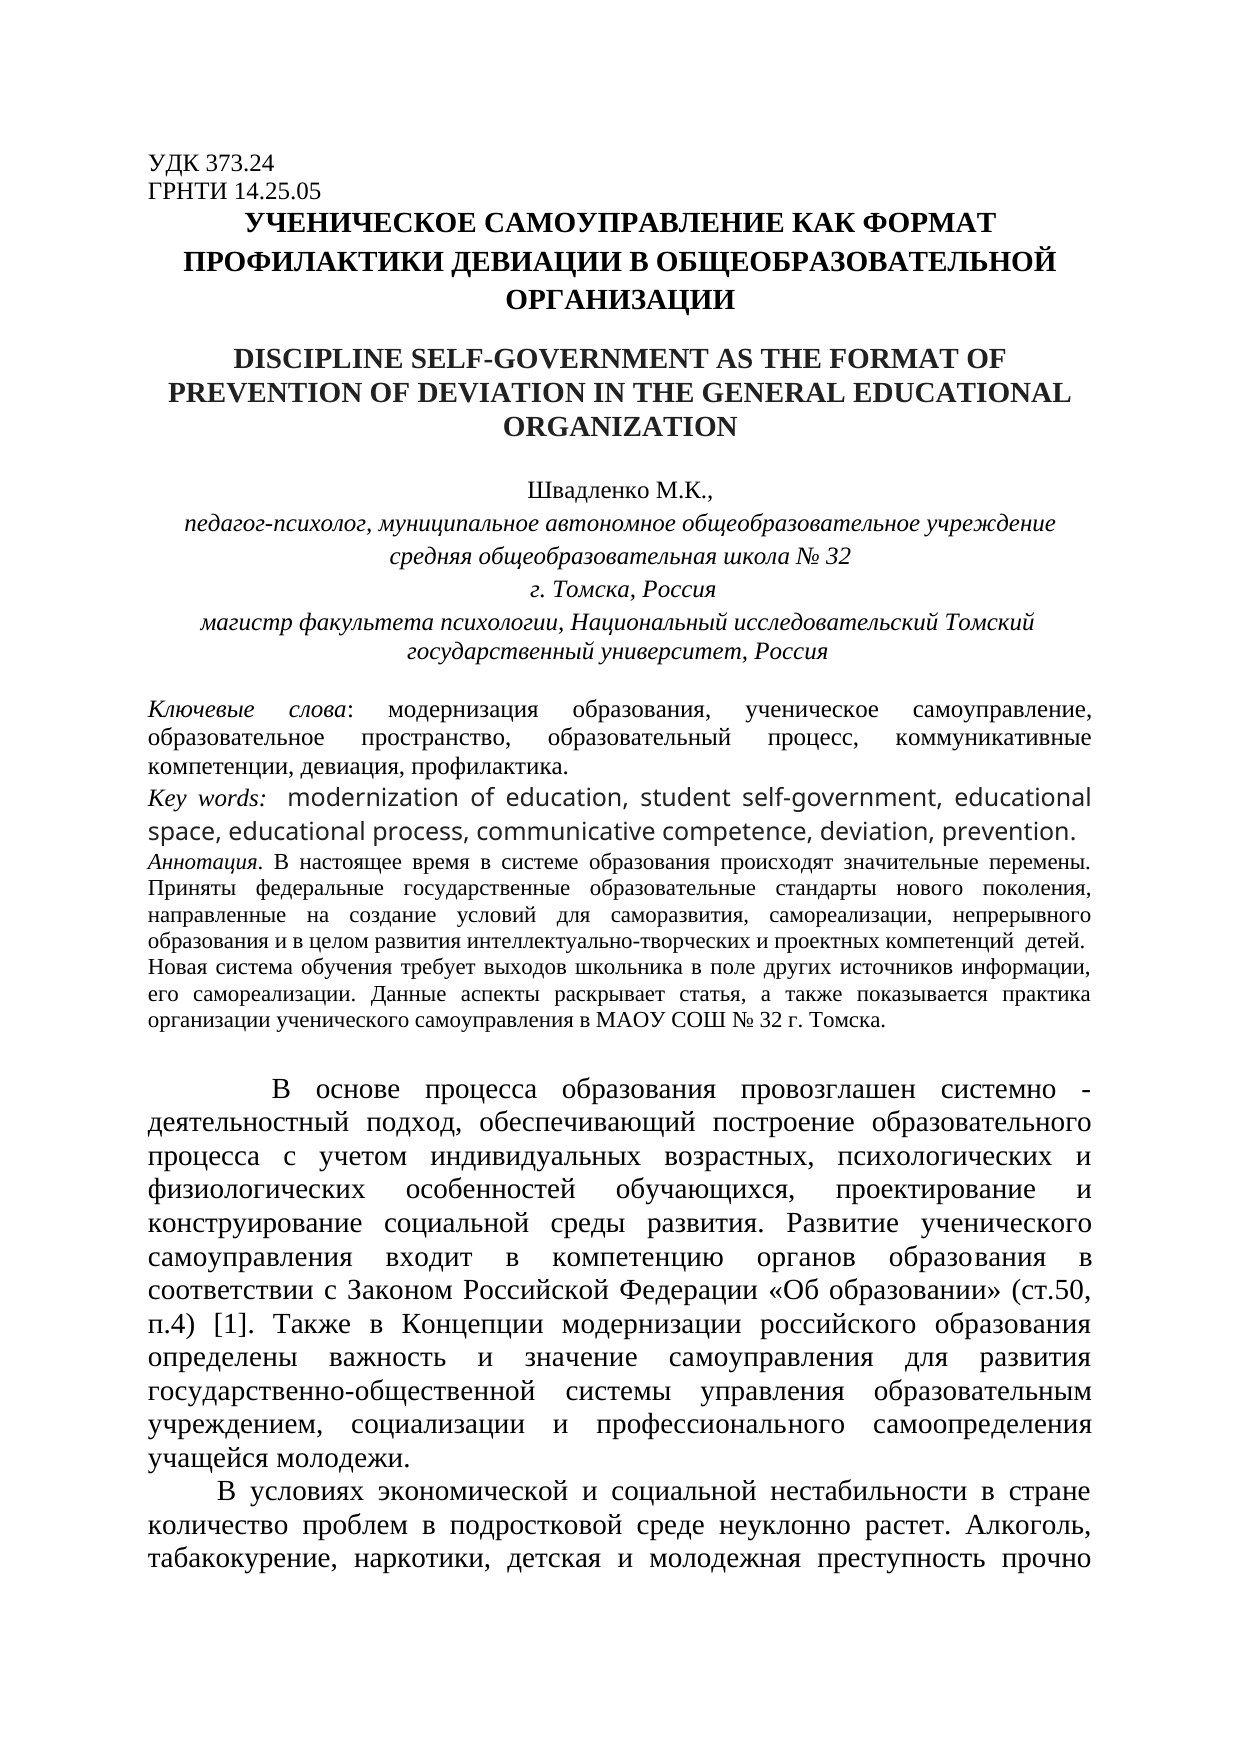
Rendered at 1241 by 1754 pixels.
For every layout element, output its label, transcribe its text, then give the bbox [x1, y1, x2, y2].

text DISCIPLINE SELF-GOVERNMENT AS THE FORMAT OF PREVENTION OF DEVIATION IN THE GENERAL EDUCATIONAL ORGANIZATION [148, 342, 1092, 442]
text педагог-психолог, муниципальное автономное общеобразовательное учреждение средняя общеобразовательная школа № 32 [148, 508, 1092, 570]
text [148, 1473, 1092, 1574]
text Ключевые слова: модернизация образования, ученическое самоуправление, образовательное пространство, образовательный процесс, коммуникативные компетенции, девиация, профилактика. [148, 694, 1092, 780]
text Аннотация. В настоящее время в системе образования происходят значительные перемены. Приняты федеральные государственные образовательные стандарты нового поколения, направленные на создание условий для саморазвития, самореализации, непрерывного образования и в целом развития интеллектуально-творческих и проектных компетенций детей. [148, 848, 1092, 953]
text Швадленко М.К., [148, 475, 1092, 504]
text магистр факультета психологии, Национальный исследовательский Томский государственный университет, Россия [148, 607, 1087, 665]
text Key words: modernization of education, student self-government, educational space, educational process, communicative competence, deviation, prevention. [148, 780, 1092, 848]
text г. Томска, Россия [148, 574, 1092, 603]
text УЧЕНИЧЕСКОЕ САМОУПРАВЛЕНИЕ КАК ФОРМАТ ПРОФИЛАКТИКИ ДЕВИАЦИИ В ОБЩЕОБРАЗОВАТЕЛЬНОЙ ОРГАНИЗАЦИИ [148, 205, 1092, 316]
text ГРНТИ 14.25.05 [148, 176, 1092, 205]
text В основе процесса образования провозглашен системно - деятельностный подход, обеспечивающий построение образовательного процесса с учетом индивидуальных возрастных, психологических и физиологических особенностей обучающихся, проектирование и конструирование социальной среды развития. Развитие ученического самоуправления входит в компетенцию органов образования в соответствии с Законом Российской Федерации «Об образовании» (ст.50, п.4) [1]. Также в Концепции модернизации российского образования определены важность и значение самоуправления для развития государственно-общественной системы управления образовательным учреждением, социализации и профессионального самоопределения учащейся молодежи. [148, 1071, 1092, 1473]
text Новая система обучения требует выходов школьника в поле других источников информации, его самореализации. Данные аспекты раскрывает статья, а также показывается практика организации ученического самоуправления в МАОУ СОШ № 32 г. Томска. [148, 953, 1092, 1032]
text УДК 373.24 [148, 148, 1092, 176]
